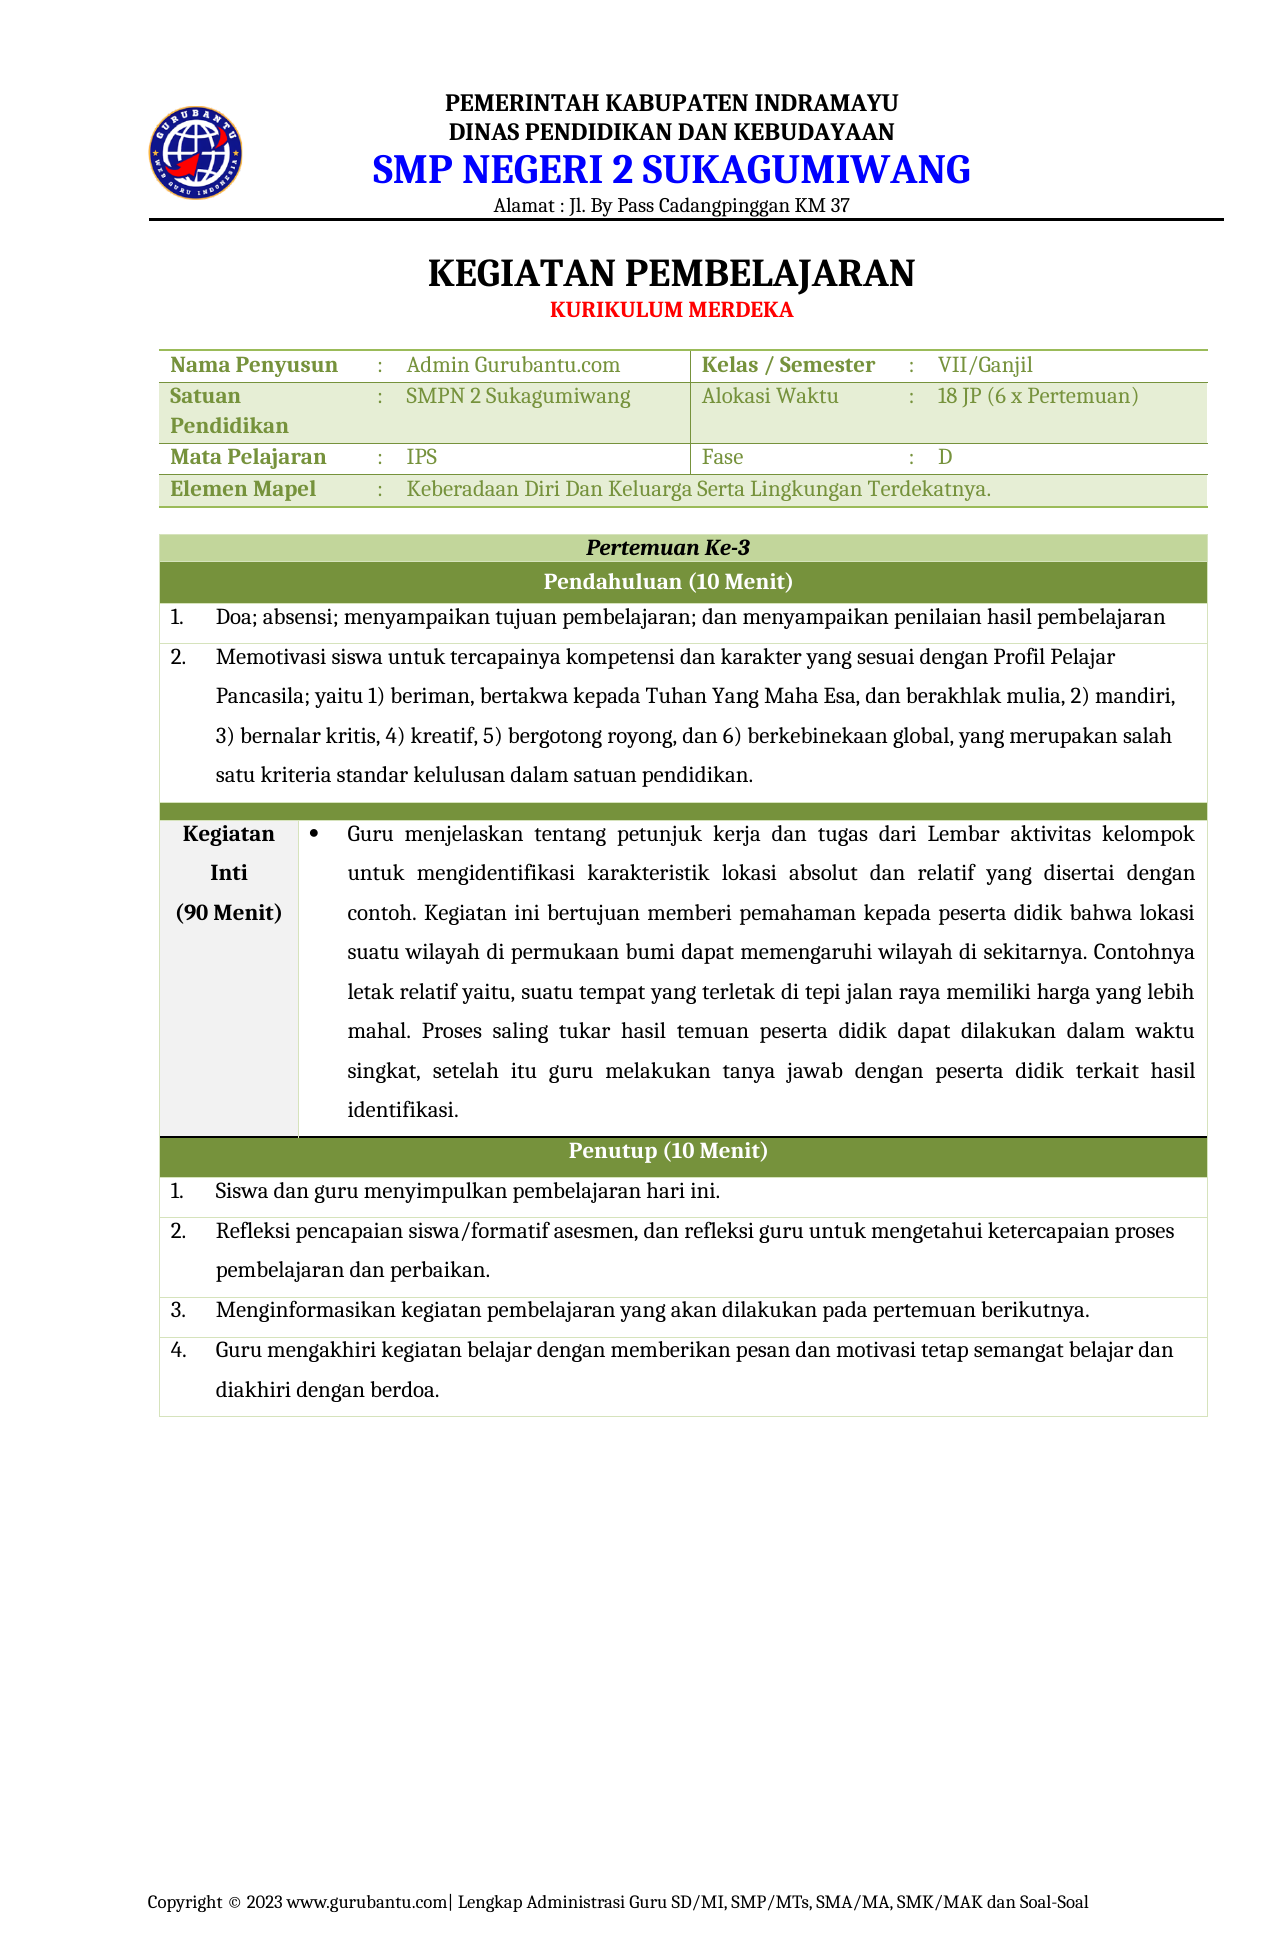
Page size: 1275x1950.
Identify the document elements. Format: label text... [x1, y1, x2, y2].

table_cell : [897, 444, 927, 474]
table_cell Siswa dan guru menyimpulkan pembelajaran hari ini. [204, 1178, 1207, 1217]
text DINAS PENDIDIKAN DAN KEBUDAYAAN [243, 117, 1196, 146]
table_cell 18 JP (6 x Pertemuan) [927, 383, 1207, 443]
text KEGIATAN PEMBELAJARAN [148, 251, 1196, 297]
table_cell Mata Pelajaran [159, 444, 366, 474]
text PEMERINTAH KABUPATEN INDRAMAYU [148, 89, 1196, 117]
table_cell Refleksi pencapaian siswa/formatif asesmen, dan refleksi guru untuk mengetahui ketercapaian proses pembelajaran dan perbaikan. [204, 1218, 1207, 1296]
table_cell Pendahuluan (10 Menit) [160, 562, 1207, 603]
table_cell [160, 803, 1207, 820]
table_cell Elemen Mapel [159, 475, 366, 506]
table_header Kelas / Semester [691, 351, 897, 382]
table_cell Satuan Pendidikan [159, 383, 366, 443]
table_header Pertemuan Ke-3 [160, 535, 1207, 561]
table_cell 2. [160, 1218, 204, 1296]
picture [148, 106, 243, 200]
table_cell Keberadaan Diri Dan Keluarga Serta Lingkungan Terdekatnya. [395, 475, 1207, 506]
table_cell Penutup (10 Menit) [160, 1138, 1207, 1177]
table_header : [897, 351, 927, 382]
table_cell D [927, 444, 1207, 474]
table_cell Guru mengakhiri kegiatan belajar dengan memberikan pesan dan motivasi tetap semangat belajar dan diakhiri dengan berdoa. [204, 1338, 1207, 1416]
text KURIKULUM MERDEKA [148, 297, 1196, 323]
table_header Admin Gurubantu.com [395, 351, 690, 382]
table_cell : [366, 383, 395, 443]
text Alamat : Jl. By Pass Cadangpinggan KM 37 [148, 194, 1196, 218]
table_cell Alokasi Waktu [691, 383, 897, 443]
table_cell 2. [160, 644, 204, 802]
table_cell Kegiatan Inti (90 Menit) [160, 821, 298, 1136]
table_cell 1. [160, 1178, 204, 1217]
table_cell Guru menjelaskan tentang petunjuk kerja dan tugas dari Lembar aktivitas kelompok untuk mengidentifikasi karakteristik lokasi absolut dan relatif yang disertai dengan contoh. Kegiatan ini bertujuan memberi pemahaman kepada peserta didik bahwa lokasi suatu wilayah di permukaan bumi dapat memengaruhi wilayah di sekitarnya. Contohnya letak relatif yaitu, suatu tempat yang terletak di tepi jalan raya memiliki harga yang lebih mahal. Proses saling tukar hasil temuan peserta didik dapat dilakukan dalam waktu singkat, setelah itu guru melakukan tanya jawab dengan peserta didik terkait hasil identifikasi. [299, 821, 1207, 1136]
table_cell Memotivasi siswa untuk tercapainya kompetensi dan karakter yang sesuai dengan Profil Pelajar Pancasila; yaitu 1) beriman, bertakwa kepada Tuhan Yang Maha Esa, dan berakhlak mulia, 2) mandiri, 3) bernalar kritis, 4) kreatif, 5) bergotong royong, dan 6) berkebinekaan global, yang merupakan salah satu kriteria standar kelulusan dalam satuan pendidikan. [204, 644, 1207, 802]
table_cell Menginformasikan kegiatan pembelajaran yang akan dilakukan pada pertemuan berikutnya. [204, 1298, 1207, 1336]
table_cell Fase [691, 444, 897, 474]
table_cell : [366, 475, 395, 506]
table_header Nama Penyusun [159, 351, 366, 382]
table_cell : [366, 444, 395, 474]
table_header VII/Ganjil [927, 351, 1207, 382]
table_cell 3. [160, 1298, 204, 1336]
table_cell 4. [160, 1338, 204, 1416]
table_cell Doa; absensi; menyampaikan tujuan pembelajaran; dan menyampaikan penilaian hasil pembelajaran [204, 604, 1207, 643]
table_cell SMPN 2 Sukagumiwang [395, 383, 690, 443]
table_cell : [897, 383, 927, 443]
table_cell IPS [395, 444, 690, 474]
table_header : [366, 351, 395, 382]
text SMP NEGERI 2 SUKAGUMIWANG [243, 146, 1196, 194]
table_cell 1. [160, 604, 204, 643]
